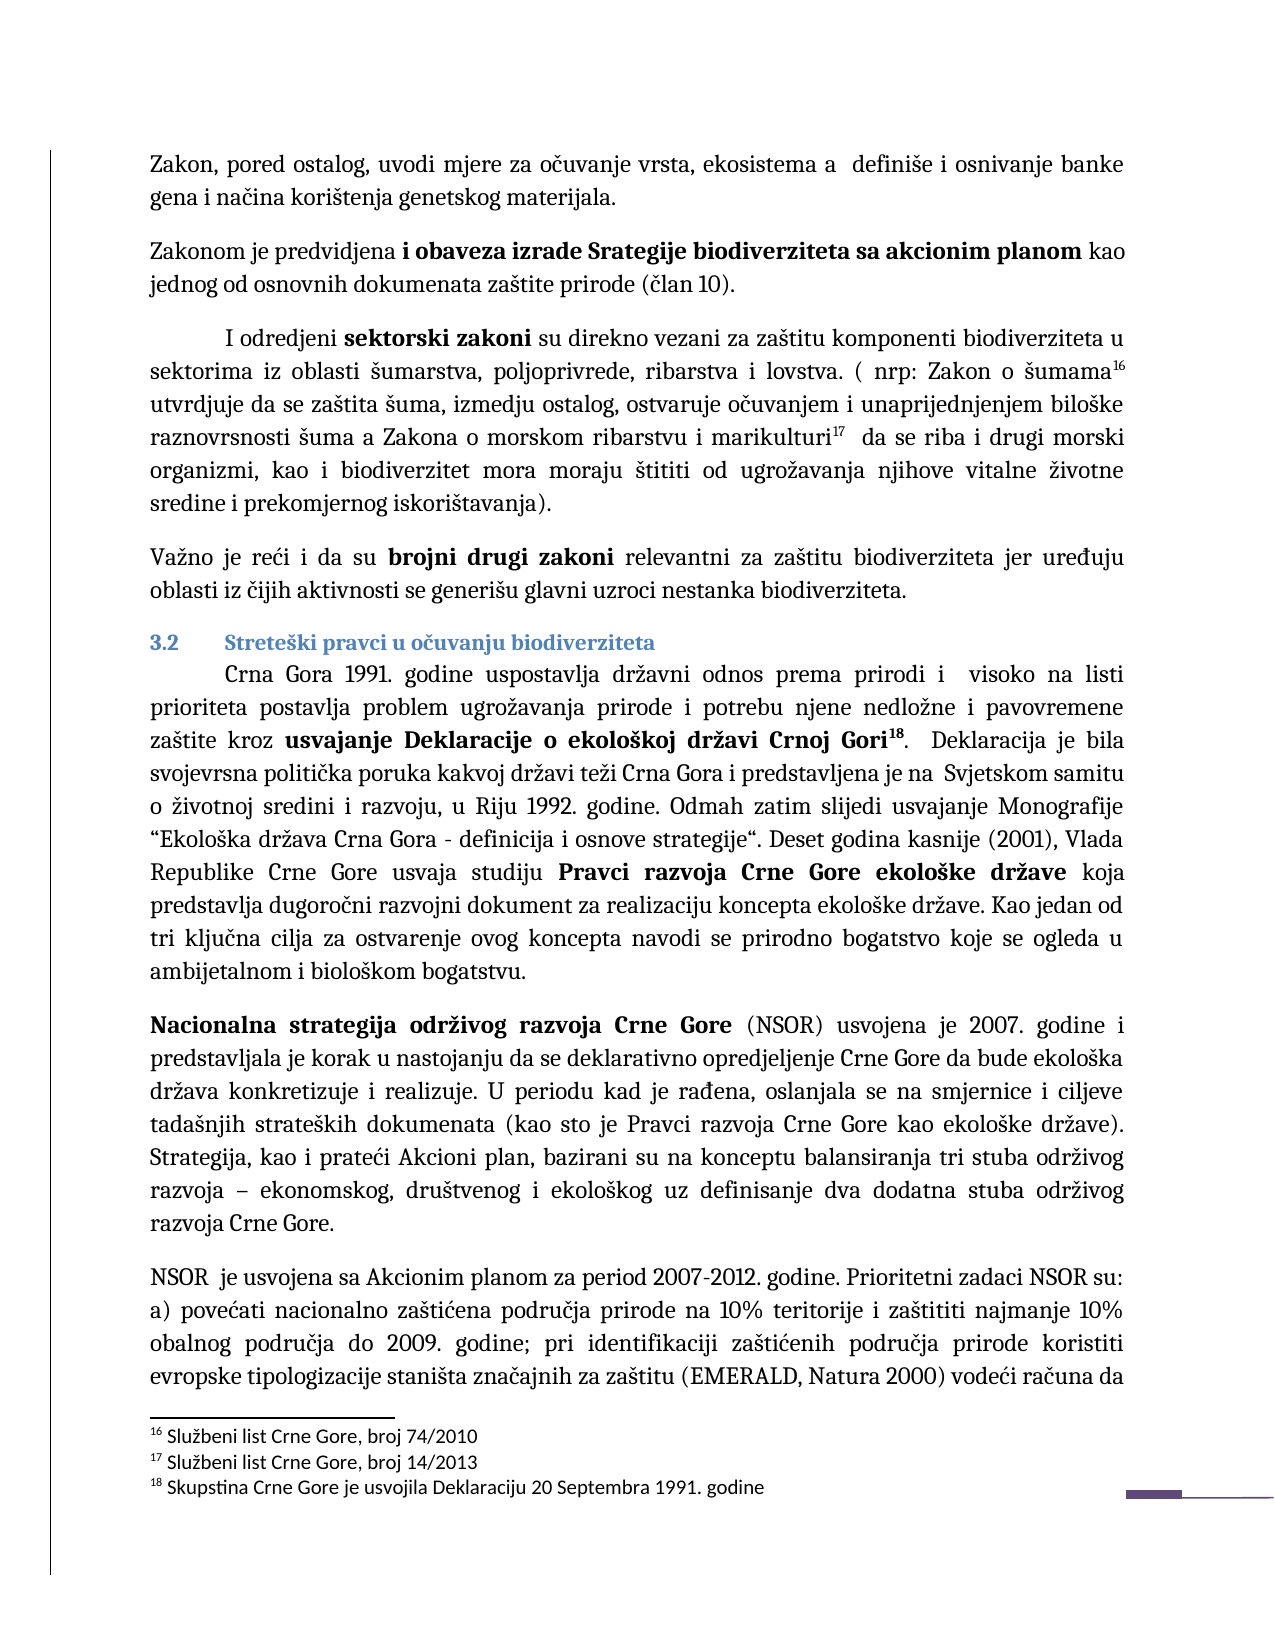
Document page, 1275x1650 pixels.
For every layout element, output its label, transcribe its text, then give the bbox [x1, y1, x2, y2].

text Zakon, pored ostalog, uvodi mjere za očuvanje vrsta, ekosistema a definiše i osnivanje banke gena i načina korištenja genetskog materijala. [150, 150, 1125, 212]
text Nacionalna strategija održivog razvoja Crne Gore (NSOR) usvojena je 2007. godine i predstavljala je korak u nastojanju da se deklarativno opredjeljenje Crne Gore da bude ekološka država konkretizuje i realizuje. U periodu kad je rađena, oslanjala se na smjernice i ciljeve tadašnjih strateških dokumenata (kao sto je Pravci razvoja Crne Gore kao ekološke države). Strategija, kao i prateći Akcioni plan, bazirani su na konceptu balansiranja tri stuba održivog razvoja – ekonomskog, društvenog i ekološkog uz definisanje dva dodatna stuba održivog razvoja Crne Gore. [150, 1011, 1125, 1238]
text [150, 1263, 1125, 1391]
subtitle 3.2 Streteški pravci u očuvanju biodiverziteta [150, 629, 1125, 656]
text Crna Gora 1991. godine uspostavlja državni odnos prema prirodi i visoko na listi prioriteta postavlja problem ugrožavanja prirode i potrebu njene nedložne i pavovremene zaštite kroz usvajanje Deklaracije o ekološkoj državi Crnoj Gori. Deklaracija je bila svojevrsna politička poruka kakvoj državi teži Crna Gora i predstavljena je na Svjetskom samitu o životnoj sredini i razvoju, u Riju 1992. godine. Odmah zatim slijedi usvajanje Monografije “Ekološka država Crna Gora - definicija i osnove strategije“. Deset godina kasnije (2001), Vlada Republike Crne Gore usvaja studiju Pravci razvoja Crne Gore ekološke države koja predstavlja dugoročni razvojni dokument za realizaciju koncepta ekološke države. Kao jedan od tri ključna cilja za ostvarenje ovog koncepta navodi se prirodno bogatstvo koje se ogleda u ambijetalnom i biološkom bogatstvu. [150, 660, 1125, 986]
text Zakonom je predvidjena i obaveza izrade Srategije biodiverziteta sa akcionim planom kao jednog od osnovnih dokumenata zaštite prirode (član 10). [150, 237, 1125, 299]
text Važno je reći i da su brojni drugi zakoni relevantni za zaštitu biodiverziteta jer uređuju oblasti iz čijih aktivnosti se generišu glavni uzroci nestanka biodiverziteta. [150, 543, 1125, 604]
text I odredjeni sektorski zakoni su direkno vezani za zaštitu komponenti biodiverziteta u sektorima iz oblasti šumarstva, poljoprivrede, ribarstva i lovstva. ( nrp: Zakon o šumama utvrdjuje da se zaštita šuma, izmedju ostalog, ostvaruje očuvanjem i unaprijednjenjem biloške raznovrsnosti šuma a Zakona o morskom ribarstvu i marikulturi da se riba i drugi morski organizmi, kao i biodiverzitet mora moraju štititi od ugrožavanja njihove vitalne životne sredine i prekomjernog iskorištavanja). [150, 324, 1125, 518]
